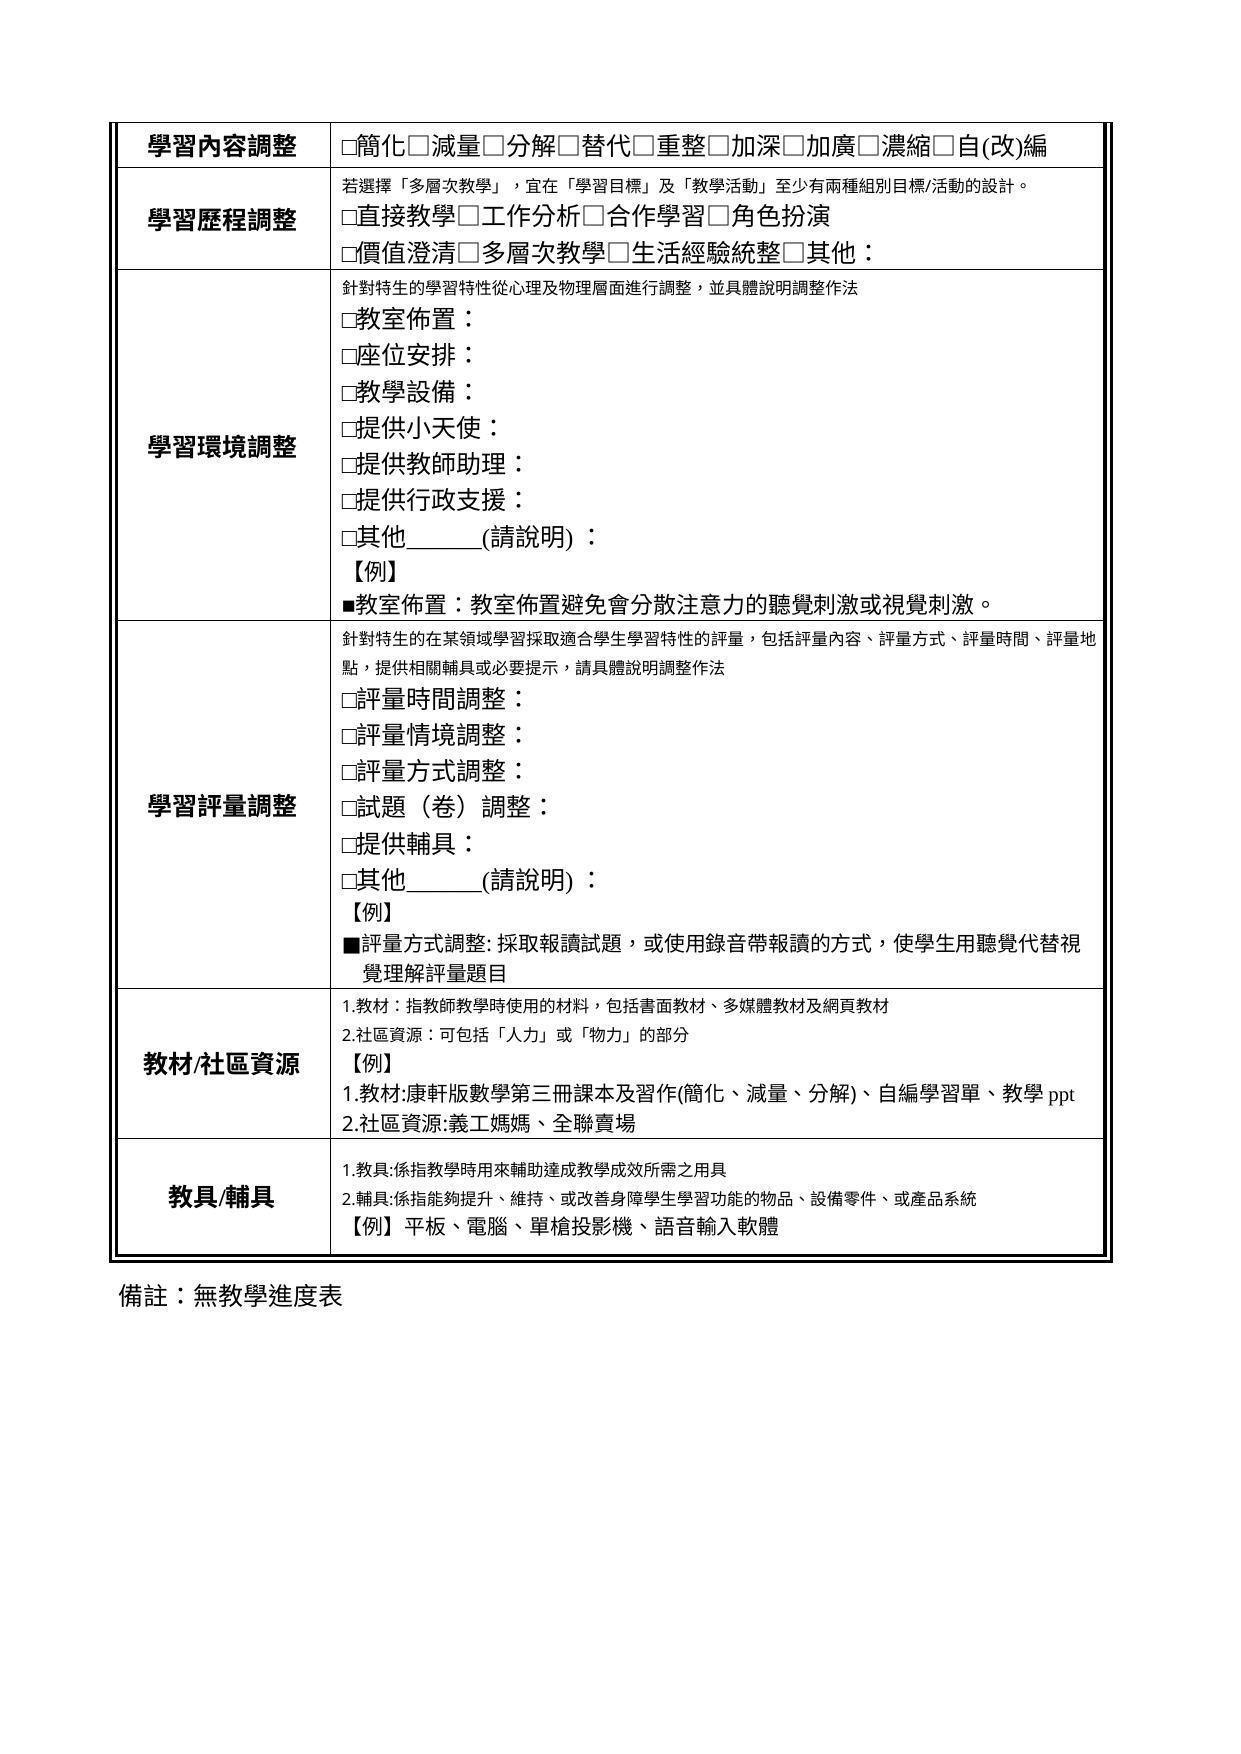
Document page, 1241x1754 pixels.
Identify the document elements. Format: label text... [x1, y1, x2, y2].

table_cell 針對特生的學習特性從心理及物理層面進行調整，並具體說明調整作法 □教室佈置： □座位安排： □教學設備： □提供小天使： □提供教師助理： □提供行政支援： □其他______(請說明) ： 【例】 ■教室佈置：教室佈置避免會分散注意力的聽覺刺激或視覺刺激。 [331, 270, 1103, 620]
table_cell 學習內容調整 [118, 123, 330, 167]
table_cell 教具/輔具 [118, 1139, 330, 1253]
table_cell 1.教材：指教師教學時使用的材料，包括書面教材、多媒體教材及網頁教材 2.社區資源：可包括「人力」或「物力」的部分 【例】 1.教材:康軒版數學第三冊課本及習作(簡化、減量、分解)、自編學習單、教學ppt 2.社區資源:義工媽媽、全聯賣場 [331, 989, 1103, 1138]
table_cell □簡化□減量□分解□替代□重整□加深□加廣□濃縮□自(改)編 [331, 123, 1103, 167]
table_cell 學習歷程調整 [118, 168, 330, 269]
table_cell 學習評量調整 [118, 621, 330, 987]
text 備註：無教學進度表 [118, 1263, 1122, 1325]
table_cell 若選擇「多層次教學」，宜在「學習目標」及「教學活動」至少有兩種組別目標/活動的設計。 □直接教學□工作分析□合作學習□角色扮演 □價值澄清□多層次教學□生活經驗統整□其他： [331, 168, 1103, 269]
table_cell 針對特生的在某領域學習採取適合學生學習特性的評量，包括評量內容、評量方式、評量時間、評量地點，提供相關輔具或必要提示，請具體說明調整作法 □評量時間調整： □評量情境調整： □評量方式調整： □試題（卷）調整： □提供輔具： □其他______(請說明) ： 【例】 ■評量方式調整: 採取報讀試題，或使用錄音帶報讀的方式，使學生用聽覺代替視 覺理解評量題目 [331, 621, 1103, 987]
table_cell 學習環境調整 [118, 270, 330, 620]
table_cell 教材/社區資源 [118, 989, 330, 1138]
table_cell 1.教具:係指教學時用來輔助達成教學成效所需之用具 2.輔具:係指能夠提升、維持、或改善身障學生學習功能的物品、設備零件、或產品系統 【例】平板、電腦、單槍投影機、語音輸入軟體 [331, 1139, 1103, 1253]
